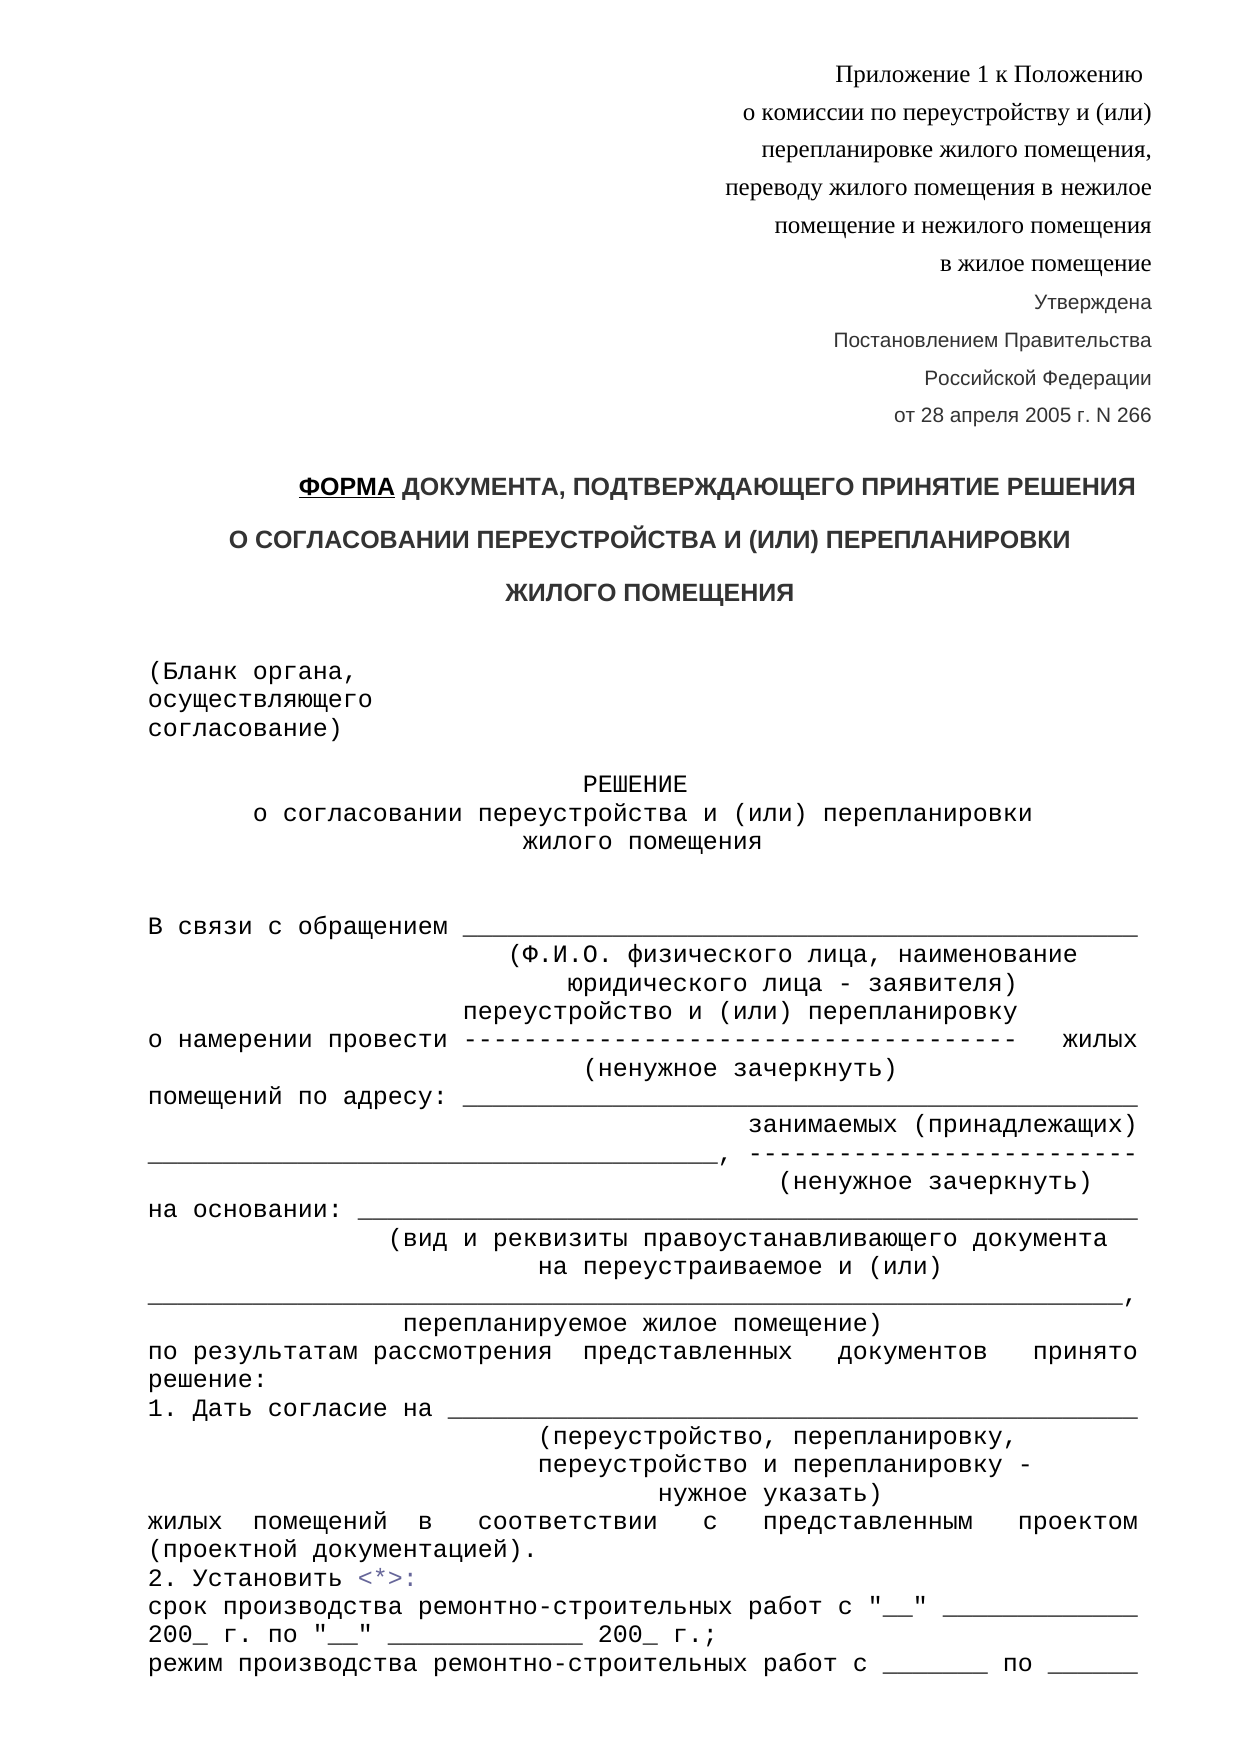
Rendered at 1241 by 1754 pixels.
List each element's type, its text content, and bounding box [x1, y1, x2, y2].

text (Ф.И.О. физического лица, наименование [148, 942, 1152, 970]
text Российской Федерации [148, 352, 1152, 389]
text режим производства ремонтно-строительных работ с _______ по ______ [148, 1650, 1152, 1678]
text помещение и нежилого помещения [148, 201, 1152, 239]
text (проектной документацией). [148, 1537, 1152, 1565]
text согласование) [148, 715, 1152, 743]
text ______________________________________, -------------------------- [148, 1140, 1152, 1168]
subtitle ЖИЛОГО ПОМЕЩЕНИЯ [148, 569, 1152, 607]
text переводу жилого помещения в нежилое [148, 163, 1152, 201]
text (Бланк органа, [148, 658, 1152, 687]
text на основании: ____________________________________________________ [148, 1197, 1152, 1225]
text перепланируемое жилое помещение) [148, 1310, 1152, 1338]
text о намерении провести ------------------------------------- жилых [148, 1027, 1152, 1055]
text юридического лица - заявителя) [148, 970, 1152, 998]
text (ненужное зачеркнуть) [148, 1168, 1152, 1197]
text перепланировке жилого помещения, [148, 126, 1152, 163]
text осуществляющего [148, 687, 1152, 715]
text (ненужное зачеркнуть) [148, 1055, 1152, 1083]
text о согласовании переустройства и (или) перепланировки [148, 800, 1152, 828]
text занимаемых (принадлежащих) [148, 1112, 1152, 1140]
text переустройство и перепланировку - [148, 1452, 1152, 1480]
text 1. Дать согласие на ______________________________________________ [148, 1395, 1152, 1423]
text о комиссии по переустройству и (или) [148, 88, 1152, 126]
text РЕШЕНИЕ [148, 772, 1152, 800]
text В связи с обращением _____________________________________________ [148, 913, 1152, 942]
text (вид и реквизиты правоустанавливающего документа [148, 1225, 1152, 1253]
text 200_ г. по "__" _____________ 200_ г.; [148, 1622, 1152, 1650]
text помещений по адресу: _____________________________________________ [148, 1083, 1152, 1112]
text жилого помещения [148, 828, 1152, 857]
text 2. Установить <*>: [148, 1565, 1152, 1593]
text переустройство и (или) перепланировку [148, 998, 1152, 1027]
text (переустройство, перепланировку, [148, 1423, 1152, 1452]
text решение: [148, 1367, 1152, 1395]
text жилых помещений в соответствии с представленным проектом [148, 1508, 1152, 1537]
text от 28 апреля 2005 г. N 266 [148, 389, 1152, 427]
text срок производства ремонтно-строительных работ с "__" _____________ [148, 1593, 1152, 1622]
subtitle О СОГЛАСОВАНИИ ПЕРЕУСТРОЙСТВА И (ИЛИ) ПЕРЕПЛАНИРОВКИ [148, 516, 1152, 554]
text _________________________________________________________________, [148, 1282, 1152, 1310]
text на переустраиваемое и (или) [148, 1253, 1152, 1282]
text в жилое помещение [148, 239, 1152, 276]
text Утверждена [148, 276, 1152, 314]
text Приложение 1 к Положению [148, 59, 1152, 88]
text нужное указать) [148, 1480, 1152, 1508]
text Постановлением Правительства [148, 314, 1152, 352]
subtitle ФОРМА ДОКУМЕНТА, ПОДТВЕРЖДАЮЩЕГО ПРИНЯТИЕ РЕШЕНИЯ [148, 463, 1152, 501]
text по результатам рассмотрения представленных документов принято [148, 1338, 1152, 1367]
